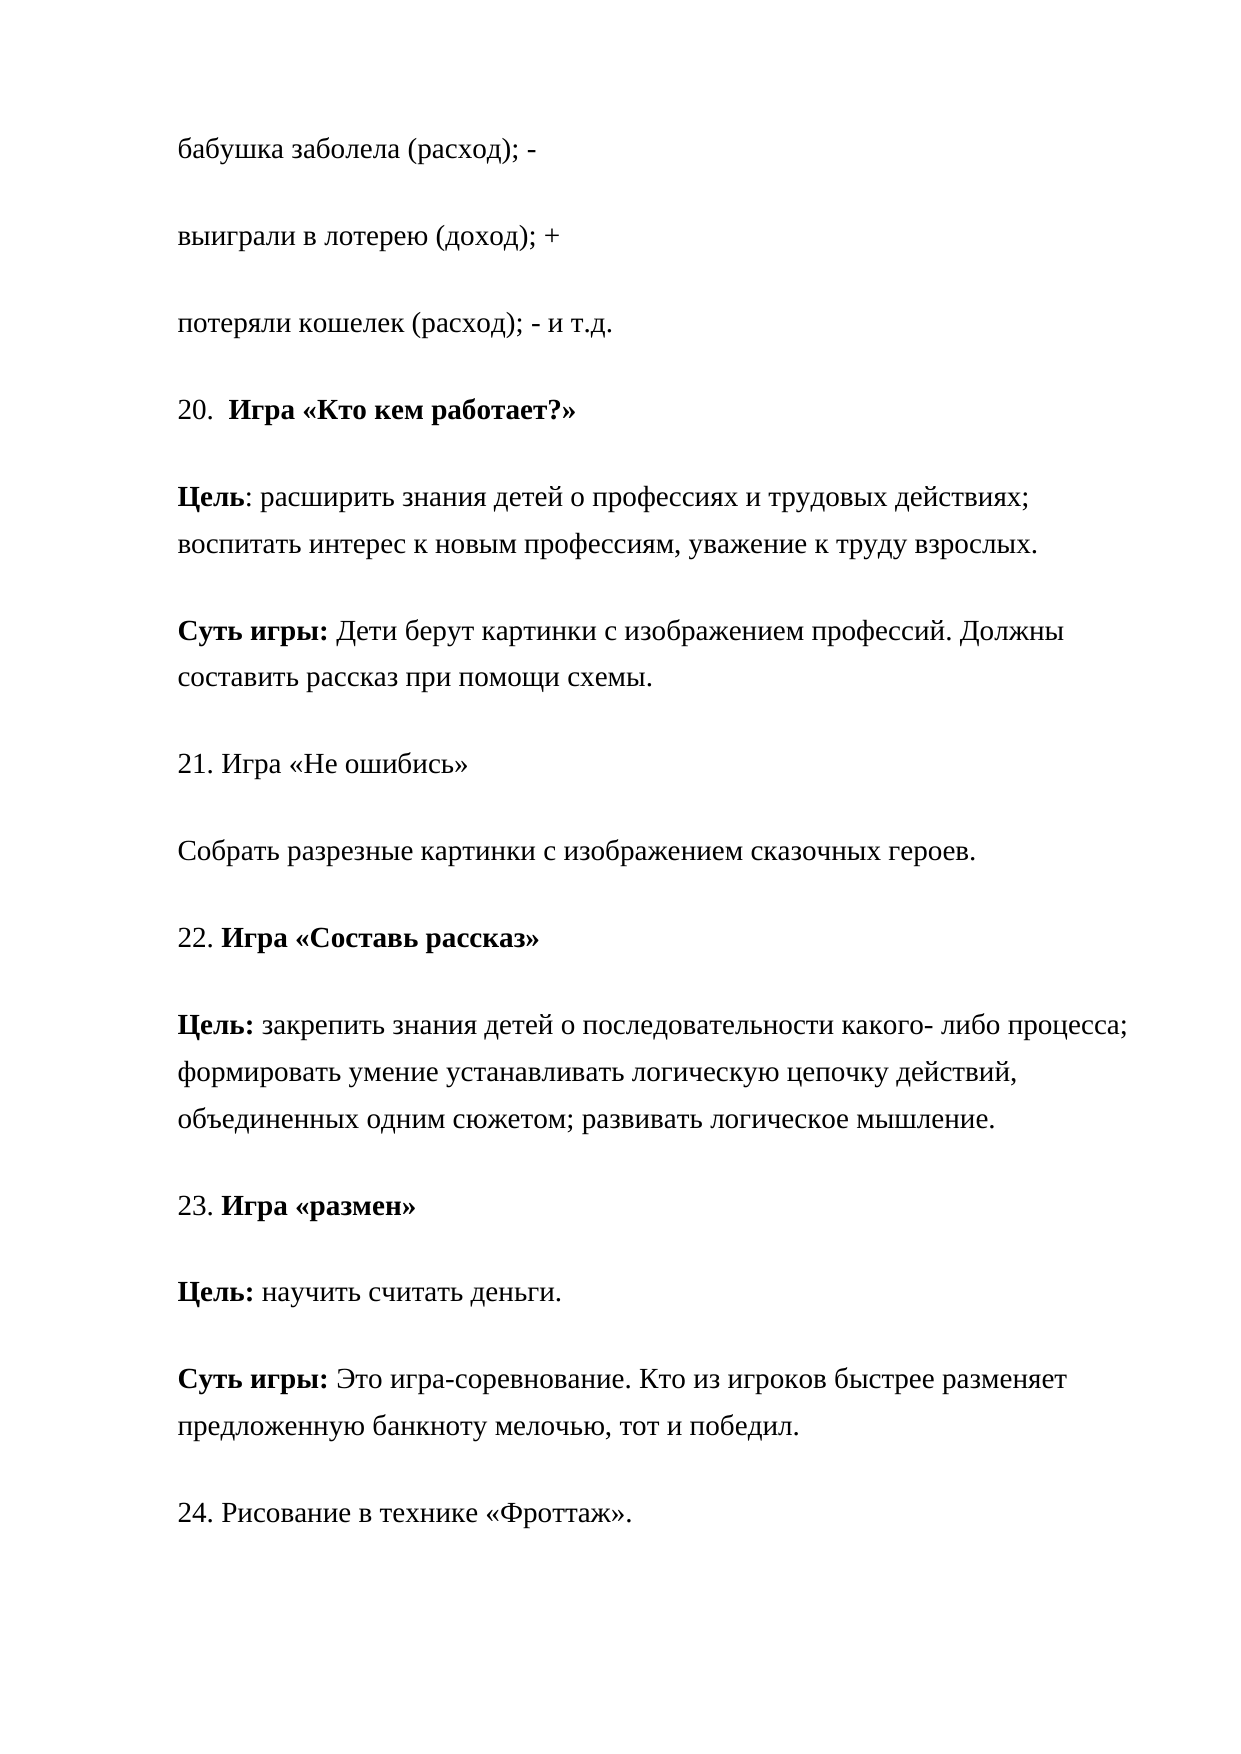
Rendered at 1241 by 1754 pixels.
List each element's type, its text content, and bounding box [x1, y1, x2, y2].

text 22. Игра «Составь рассказ» [177, 907, 1152, 954]
text Цель: закрепить знания детей о последовательности какого- либо процесса; формировать умение устанавливать логическую цепочку действий, объединенных одним сюжетом; развивать логическое мышление. [177, 994, 1152, 1134]
text 23. Игра «размен» [177, 1174, 1152, 1221]
text Цель: научить считать деньги. [177, 1261, 1152, 1308]
text Цель: расширить знания детей о профессиях и трудовых действиях; воспитать интерес к новым профессиям, уважение к труду взрослых. [177, 466, 1152, 559]
text 21. Игра «Не ошибись» [177, 733, 1152, 780]
text потеряли кошелек (расход); - и т.д. [177, 292, 1152, 339]
text выиграли в лотерею (доход); + [177, 205, 1152, 252]
text Суть игры: Это игра-соревнование. Кто из игроков быстрее разменяет предложенную банкноту мелочью, тот и победил. [177, 1348, 1152, 1442]
text 24. Рисование в технике «Фроттаж». [177, 1482, 1152, 1529]
text Собрать разрезные картинки с изображением сказочных героев. [177, 820, 1152, 867]
text Суть игры: Дети берут картинки с изображением профессий. Должны составить рассказ при помощи схемы. [177, 599, 1152, 693]
text 20. Игра «Кто кем работает?» [177, 379, 1152, 426]
text бабушка заболела (расход); - [177, 118, 1152, 165]
